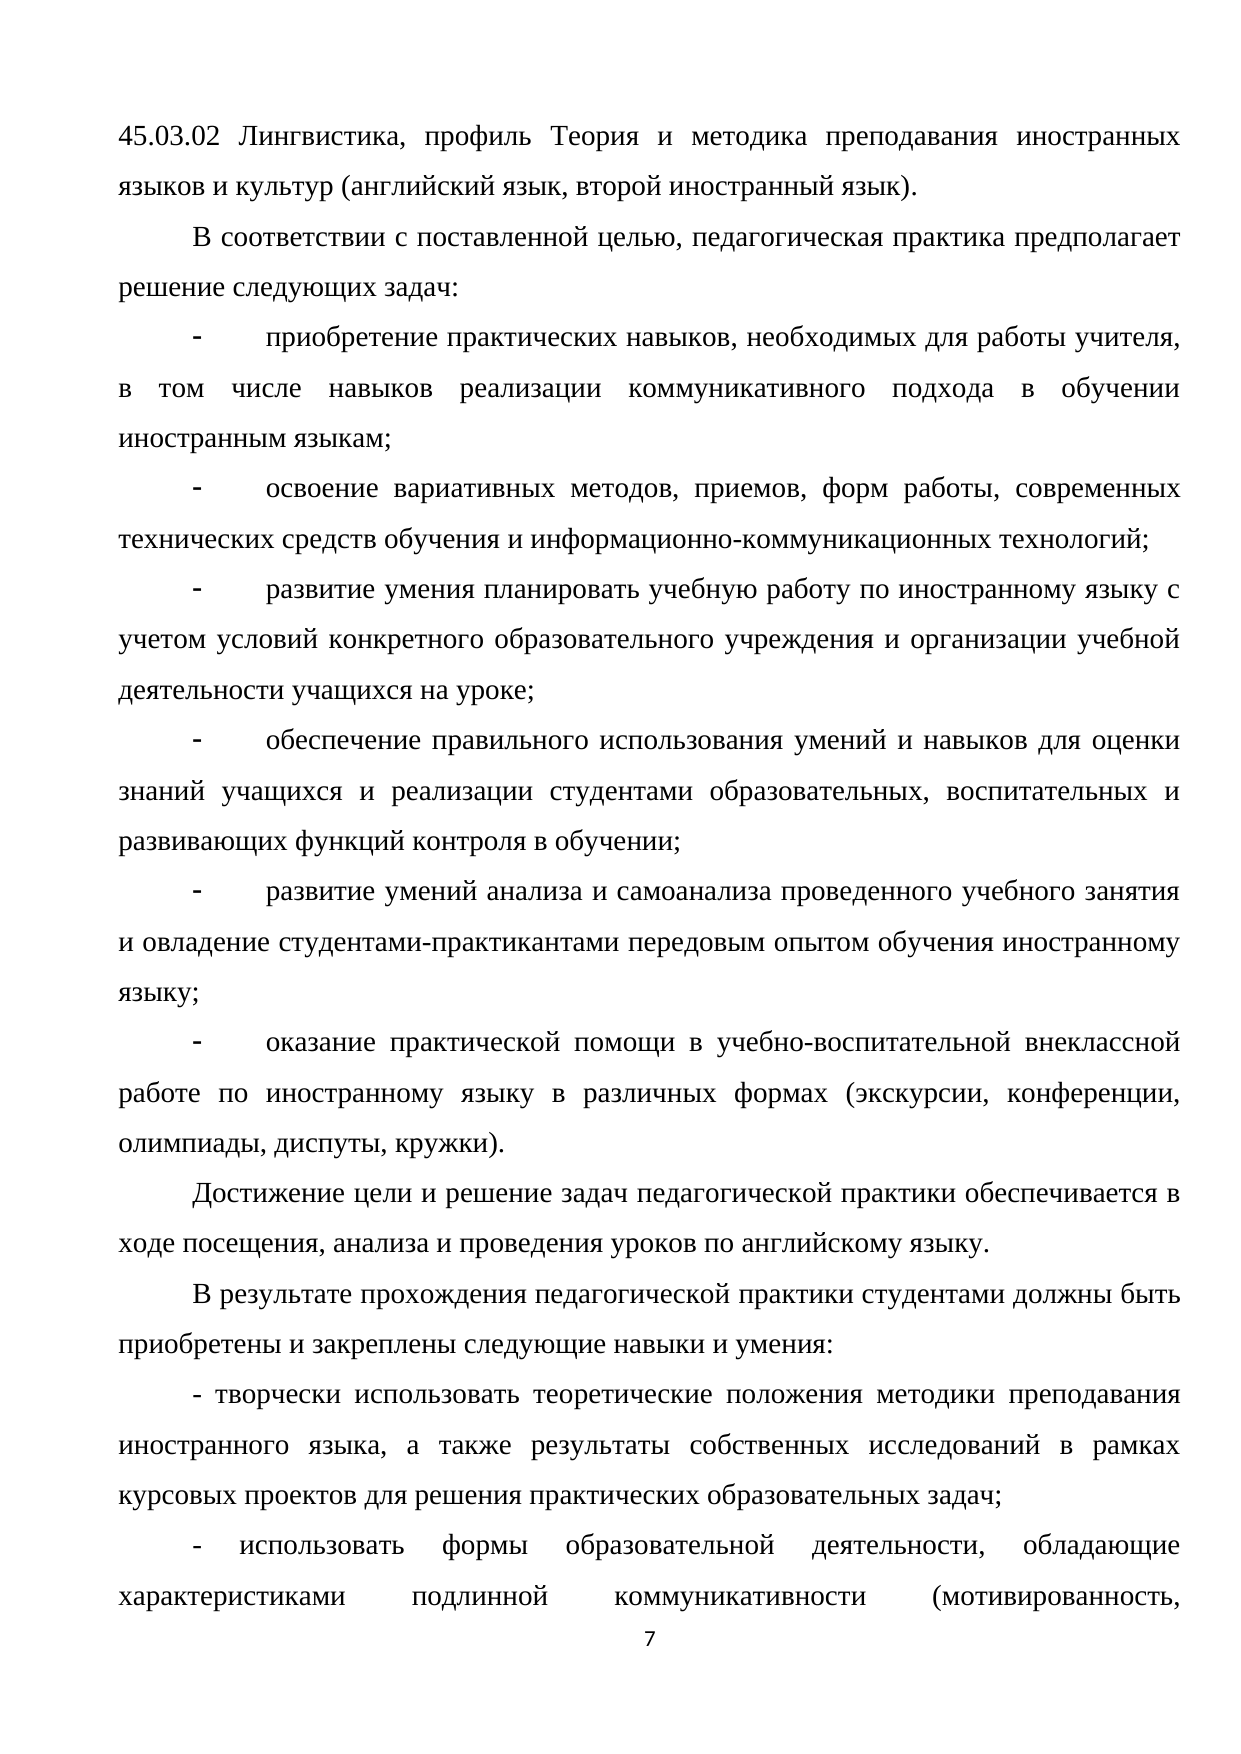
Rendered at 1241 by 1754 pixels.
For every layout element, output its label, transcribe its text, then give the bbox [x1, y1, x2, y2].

text В соответствии с поставленной целью, педагогическая практика предполагает решение следующих задач: [118, 219, 1181, 303]
list развитие умения планировать учебную работу по иностранному языку с учетом условий конкретного образовательного учреждения и организации учебной деятельности учащихся на уроке; [118, 571, 1181, 705]
list обеспечение правильного использования умений и навыков для оценки знаний учащихся и реализации студентами образовательных, воспитательных и развивающих функций контроля в обучении; [118, 722, 1181, 856]
text Достижение цели и решение задач педагогической практики обеспечивается в ходе посещения, анализа и проведения уроков по английскому языку. [118, 1175, 1181, 1259]
list оказание практической помощи в учебно-воспитательной внеклассной работе по иностранному языку в различных формах (экскурсии, конференции, олимпиады, диспуты, кружки). [118, 1024, 1181, 1158]
list развитие умений анализа и самоанализа проведенного учебного занятия и овладение студентами-практикантами передовым опытом обучения иностранному языку; [118, 873, 1181, 1007]
list приобретение практических навыков, необходимых для работы учителя, в том числе навыков реализации коммуникативного подхода в обучении иностранным языкам; [118, 319, 1181, 454]
list освоение вариативных методов, приемов, форм работы, современных технических средств обучения и информационно-коммуникационных технологий; [118, 470, 1181, 554]
text В результате прохождения педагогической практики студентами должны быть приобретены и закреплены следующие навыки и умения: [118, 1276, 1181, 1360]
text - творчески использовать теоретические положения методики преподавания иностранного языка, а также результаты собственных исследований в рамках курсовых проектов для решения практических образовательных задач; [118, 1377, 1181, 1511]
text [118, 1527, 1181, 1611]
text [118, 118, 1181, 202]
